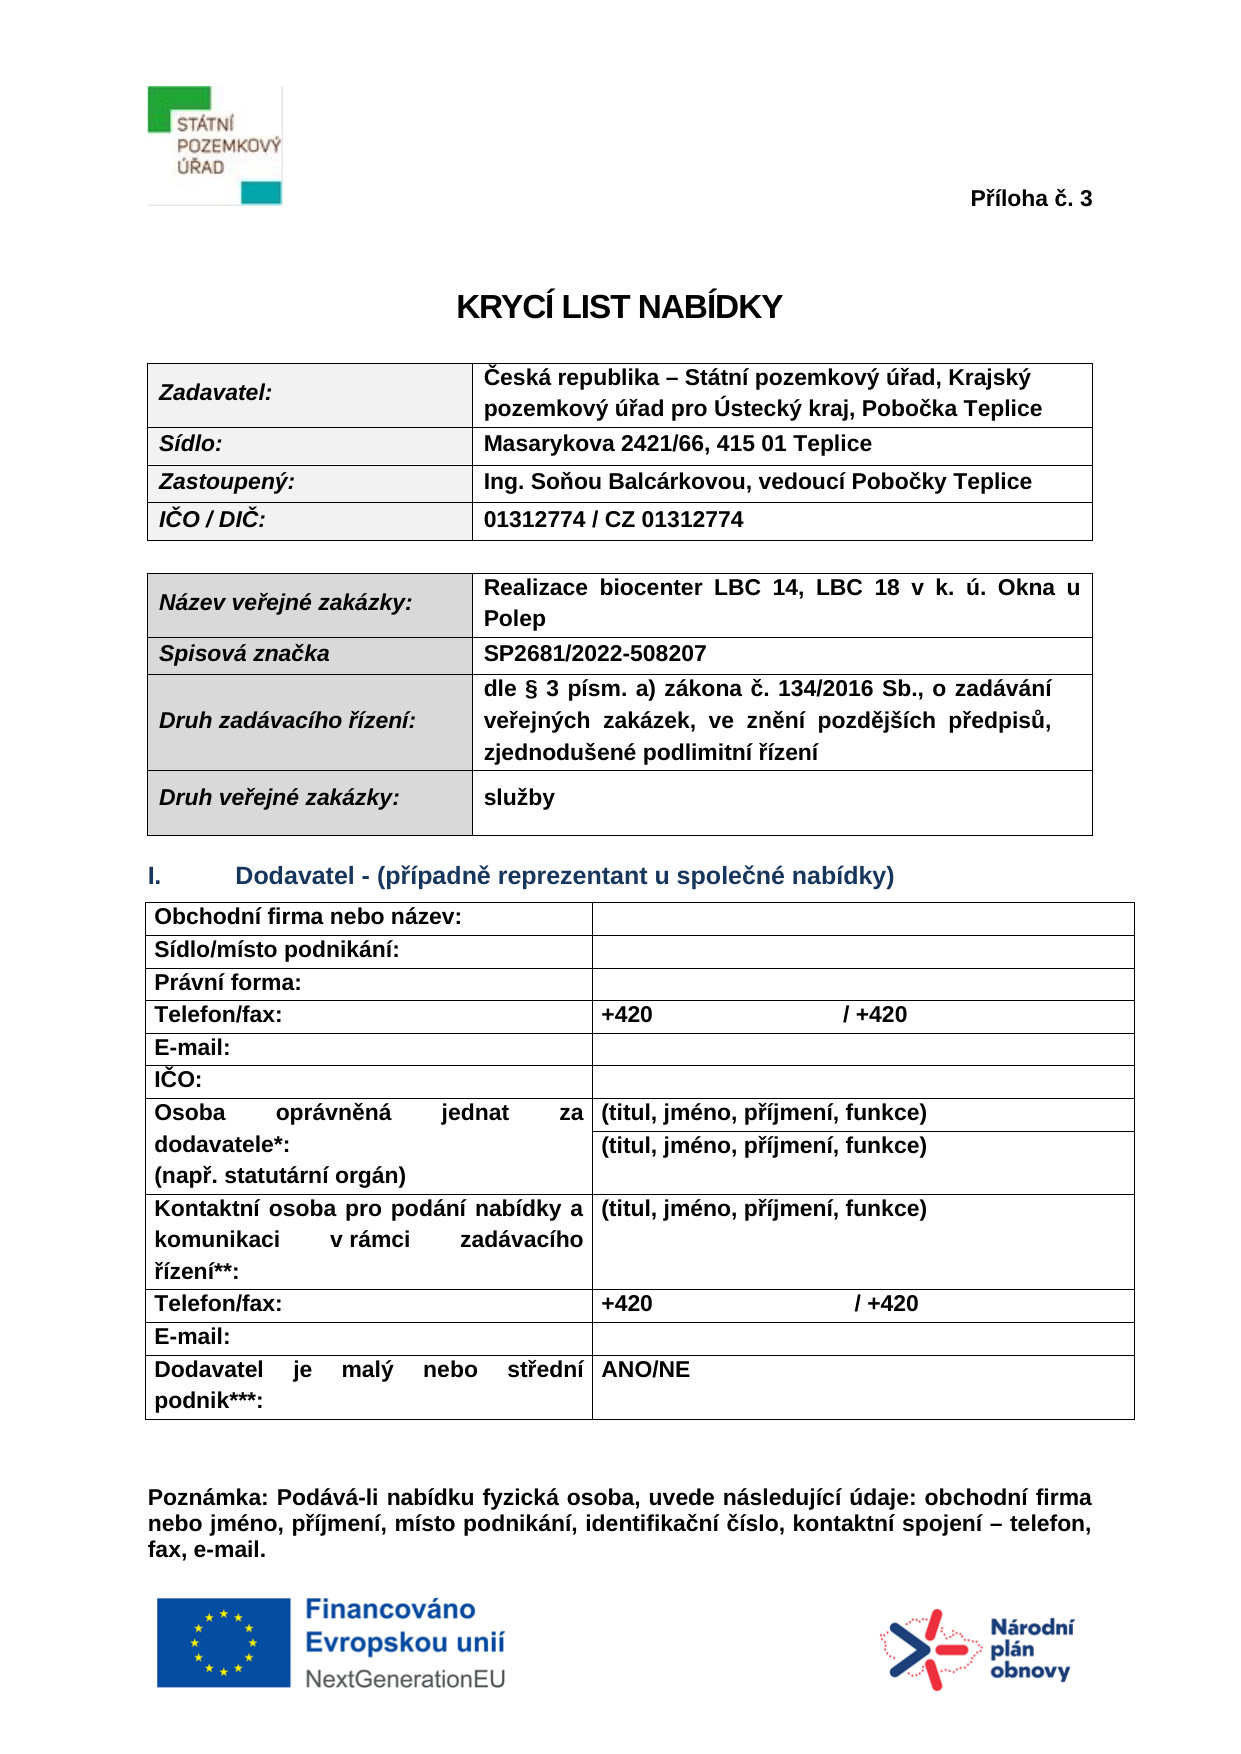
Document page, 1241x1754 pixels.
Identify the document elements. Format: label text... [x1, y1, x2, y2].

table_cell 01312774 / CZ 01312774 [473, 503, 1092, 540]
table_cell Ing. Soňou Balcárkovou, vedoucí Pobočky Teplice [473, 466, 1092, 502]
table_cell Spisová značka [148, 638, 472, 674]
table_header Realizace biocenter LBC 14, LBC 18 v k. ú. Okna u Polep [473, 574, 1092, 637]
table_cell SP2681/2022-508207 [473, 638, 1092, 674]
table_cell Dodavatel je malý nebo střední podnik***: [146, 1356, 592, 1419]
table_cell Sídlo: [148, 428, 472, 464]
table_cell Sídlo/místo podnikání: [146, 936, 592, 967]
table_cell [593, 1066, 1134, 1098]
text Poznámka: Podává-li nabídku fyzická osoba, uvede následující údaje: obchodní firma nebo jméno, příjmení, místo podnikání, identifikační číslo, kontaktní spojení – telefon, fax, e-mail. [148, 1484, 1093, 1563]
table_cell IČO / DIČ: [148, 503, 472, 540]
table_cell Kontaktní osoba pro podání nabídky a komunikaci v rámci zadávacího řízení**: [146, 1195, 592, 1289]
table_cell Telefon/fax: [146, 1001, 592, 1033]
table_cell (titul, jméno, příjmení, funkce) [593, 1132, 1134, 1194]
table_header Název veřejné zakázky: [148, 574, 472, 637]
table_cell Zastoupený: [148, 466, 472, 502]
table_cell Druh veřejné zakázky: [148, 771, 472, 835]
table_cell (titul, jméno, příjmení, funkce) [593, 1099, 1134, 1131]
table_cell [593, 936, 1134, 967]
table_header Česká republika – Státní pozemkový úřad, Krajský pozemkový úřad pro Ústecký kraj, Pobočka Teplice [473, 364, 1092, 427]
table_cell [593, 969, 1134, 1000]
table_header [593, 903, 1134, 935]
table_cell Druh zadávacího řízení: [148, 675, 472, 770]
table_header Zadavatel: [148, 364, 472, 427]
table_cell E-mail: [146, 1323, 592, 1354]
table_cell ANO/NE [593, 1356, 1134, 1419]
table_cell IČO: [146, 1066, 592, 1098]
table_cell E-mail: [146, 1034, 592, 1065]
table_cell (titul, jméno, příjmení, funkce) [593, 1195, 1134, 1289]
picture [147, 86, 284, 207]
picture [864, 1584, 1092, 1720]
title Krycí list nabídky [148, 287, 1093, 325]
table_cell Právní forma: [146, 969, 592, 1000]
table_cell Telefon/fax: [146, 1290, 592, 1322]
table_cell +420 / +420 [593, 1290, 1134, 1322]
table_cell Masarykova 2421/66, 415 01 Teplice [473, 428, 1092, 464]
picture [147, 1584, 531, 1699]
table_cell Osoba oprávněná jednat za dodavatele*: (např. statutární orgán) [146, 1099, 592, 1194]
table_cell služby [473, 771, 1092, 835]
table_cell [593, 1034, 1134, 1065]
table_cell dle § 3 písm. a) zákona č. 134/2016 Sb., o zadávání veřejných zakázek, ve znění pozdějších předpisů, zjednodušené podlimitní řízení [473, 675, 1092, 770]
table_cell [593, 1323, 1134, 1354]
subtitle Dodavatel - (případně reprezentant u společné nabídky) [148, 861, 1093, 890]
table_header Obchodní firma nebo název: [146, 903, 592, 935]
table_cell +420 / +420 [593, 1001, 1134, 1033]
